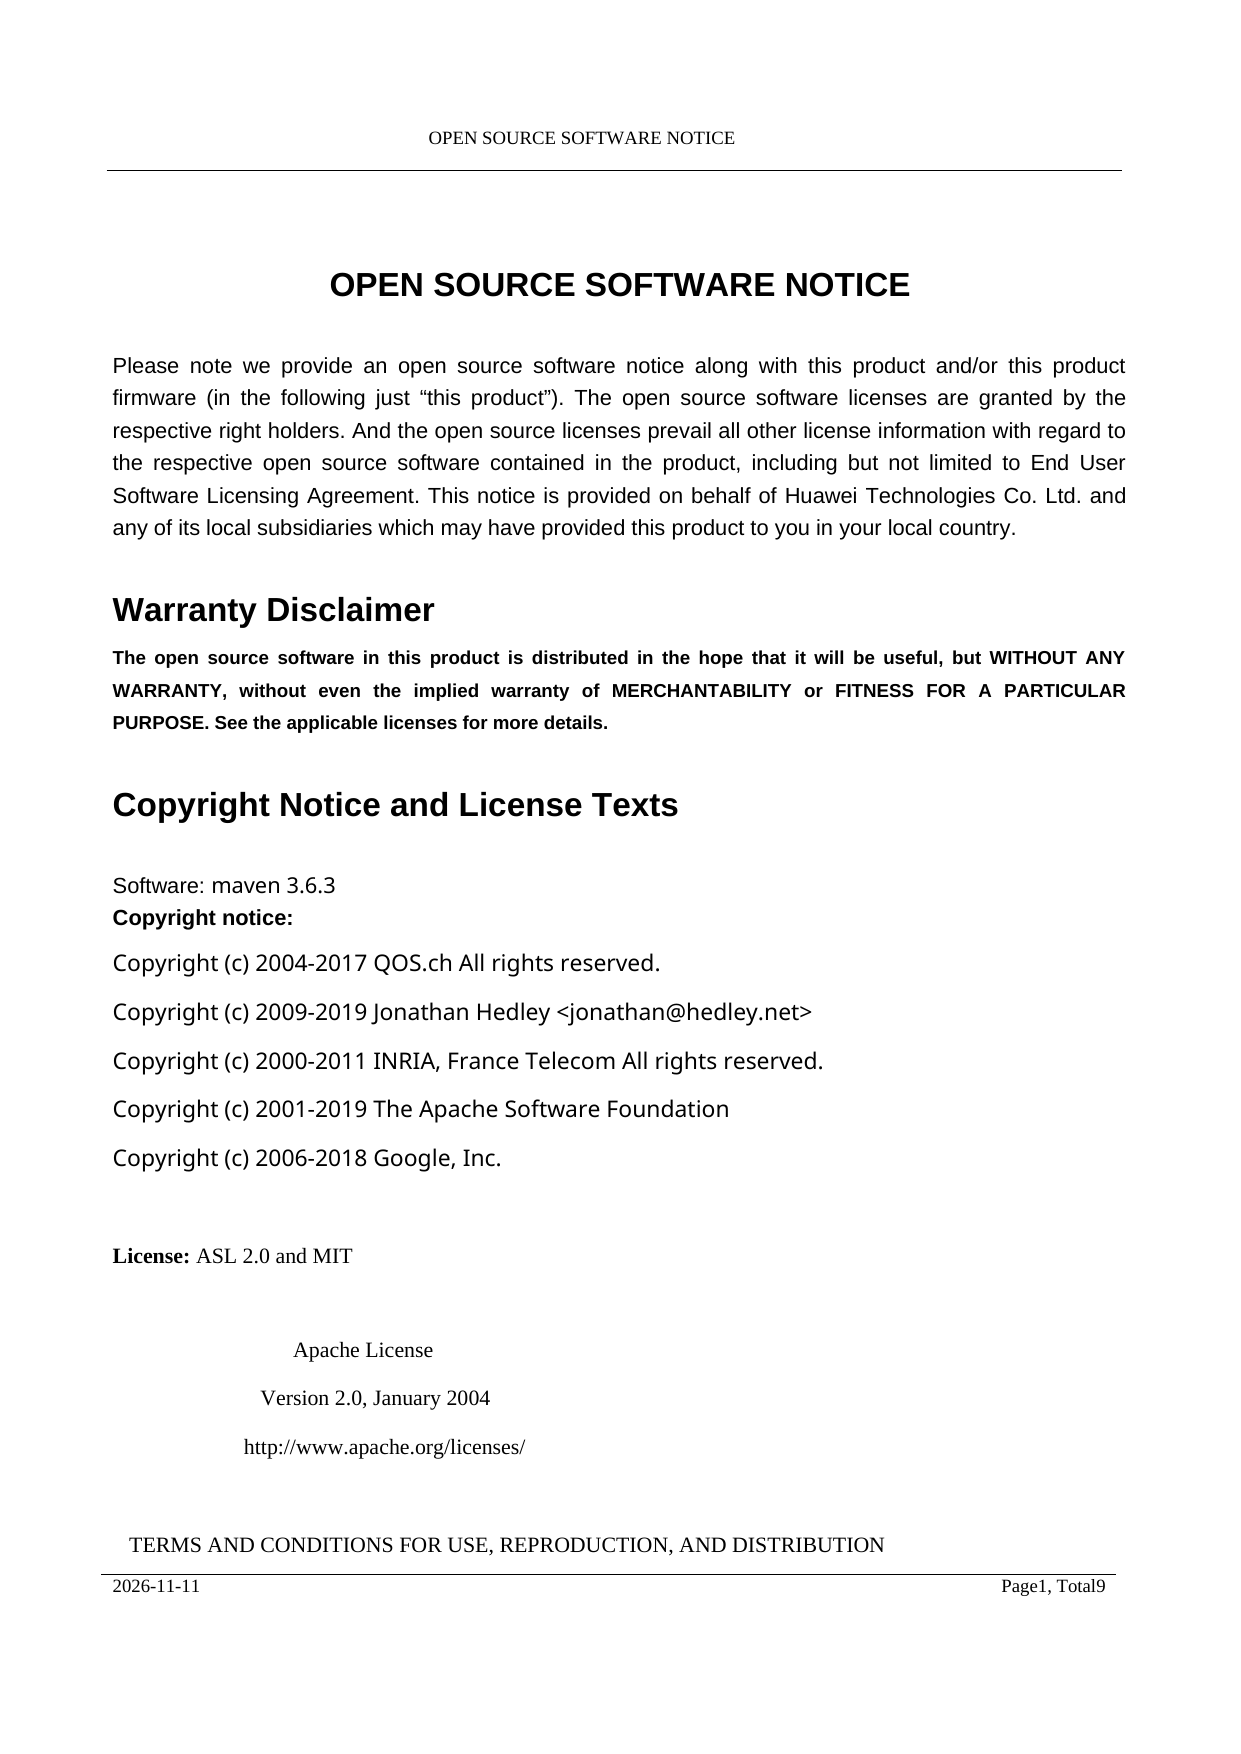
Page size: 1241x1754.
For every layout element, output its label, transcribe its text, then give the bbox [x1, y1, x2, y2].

text OPEN SOURCE SOFTWARE NOTICE [112, 251, 1128, 316]
text Copyright (c) 2004-2017 QOS.ch All rights reserved. Copyright (c) 2009-2019 Jonathan Hedley <jonathan@hedley.net> Copyright (c) 2000-2011 INRIA, France Telecom All rights reserved. Copyright (c) 2001-2019 The Apache Software Foundation Copyright (c) 2006-2018 Google, Inc. [112, 947, 1128, 1223]
text Warranty Disclaimer [112, 576, 1128, 641]
text The open source software in this product is distributed in the hope that it will be useful, but WITHOUT ANY WARRANTY, without even the implied warranty of MERCHANTABILITY or FITNESS FOR A PARTICULAR PURPOSE. See the applicable licenses for more details. [112, 641, 1128, 739]
text Copyright notice: [112, 901, 1128, 934]
text License: ASL 2.0 and MIT [112, 1239, 1128, 1272]
text Copyright Notice and License Texts [112, 771, 1128, 836]
text Please note we provide an open source software notice along with this product and/or this product firmware (in the following just “this product”). The open source software licenses are granted by the respective right holders. And the open source licenses prevail all other license information with regard to the respective open source software contained in the product, including but not limited to End User Software Licensing Agreement. This notice is provided on behalf of Huawei Technologies Co. Ltd. and any of its local subsidiaries which may have provided this product to you in your local country. [112, 349, 1128, 544]
text Software: maven 3.6.3 [112, 869, 1128, 901]
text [112, 1284, 1128, 1560]
